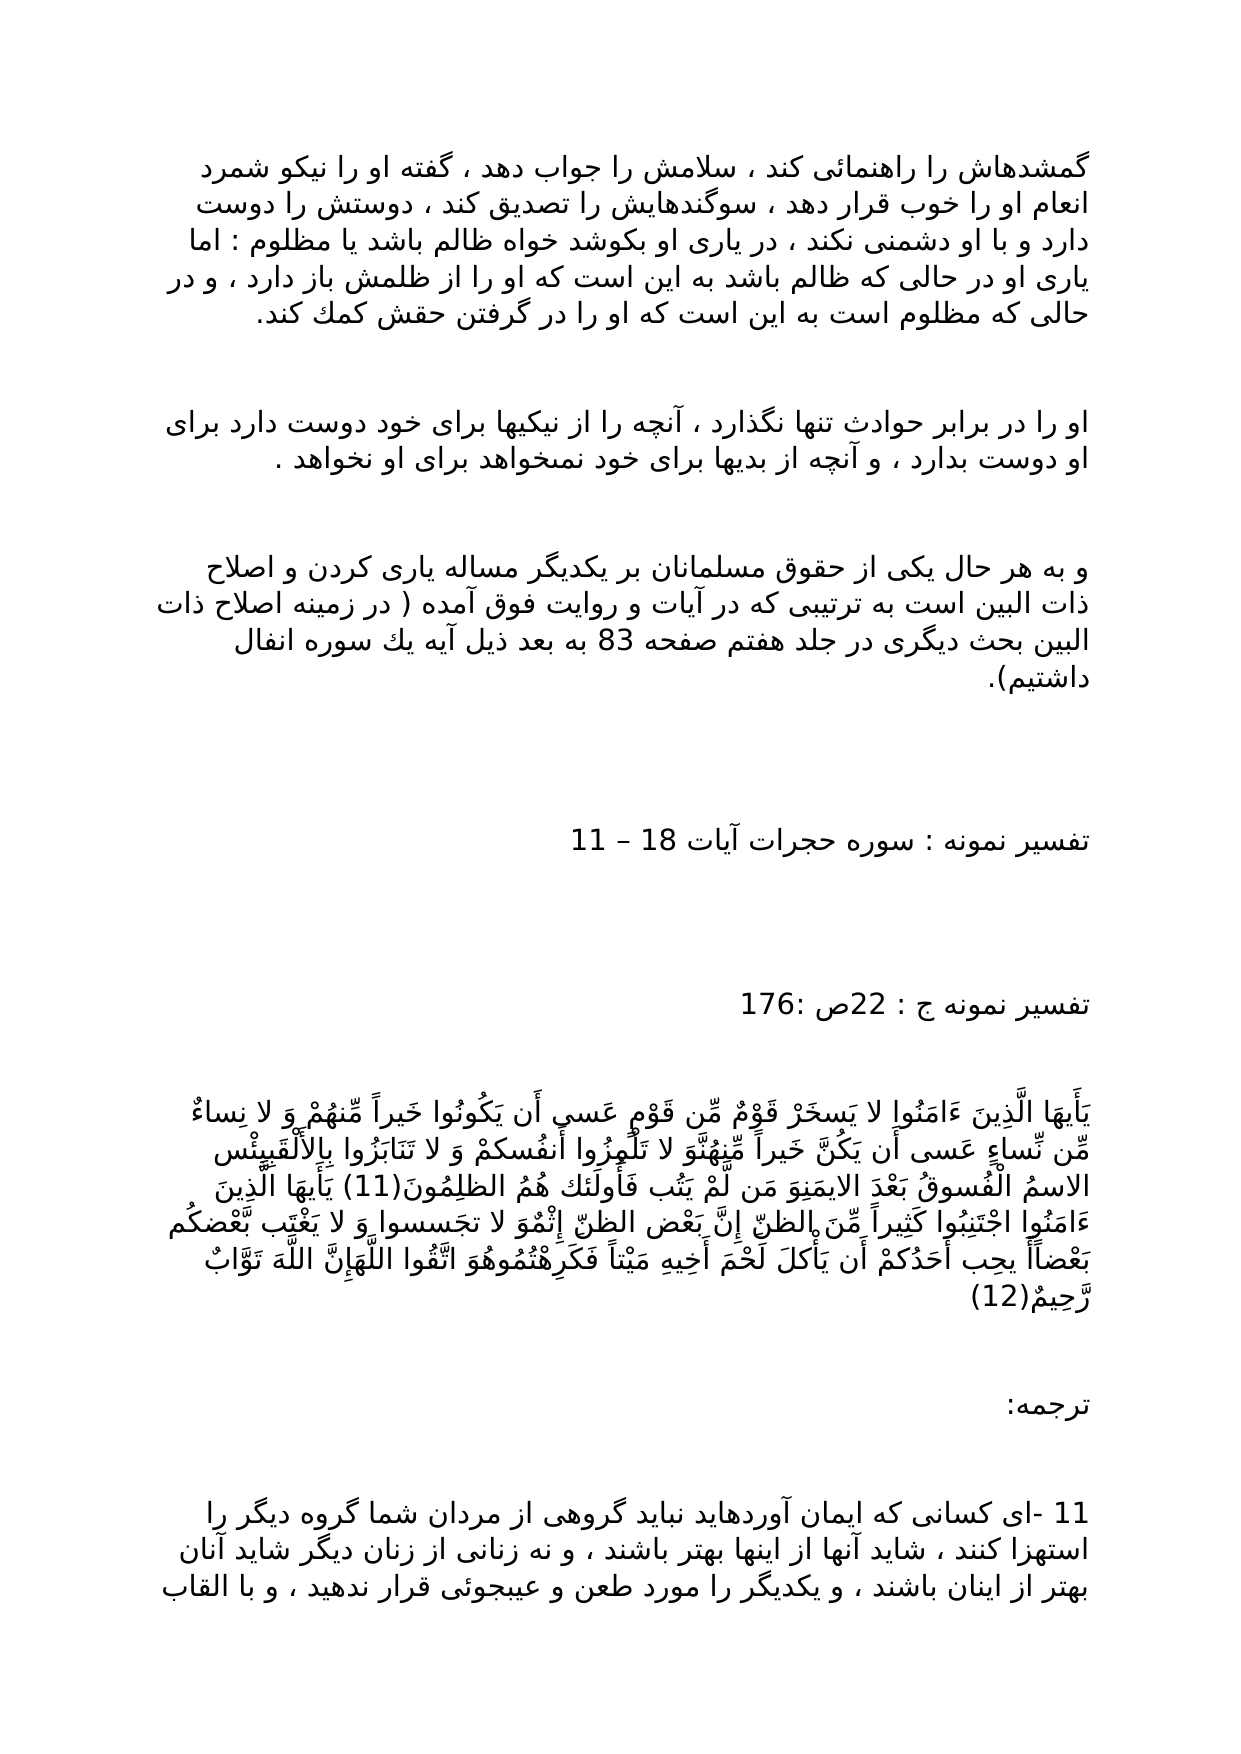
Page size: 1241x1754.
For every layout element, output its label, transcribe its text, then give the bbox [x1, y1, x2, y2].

text تفسير نمونه ج : 22ص :176 [150, 987, 1090, 1021]
text ترجمه: [150, 1387, 1090, 1421]
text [150, 1496, 1090, 1603]
text او را در برابر حوادث تنها نگذارد ، آنچه را از نيكيها براى خود دوست دارد براى او دوست بدارد ، و آنچه از بديها براى خود نمى‏خواهد براى او نخواهد . [150, 405, 1090, 476]
text گمشده‏اش را راهنمائى كند ، سلامش را جواب دهد ، گفته او را نيكو شمرد انعام او را خوب قرار دهد ، سوگندهايش را تصديق كند ، دوستش را دوست دارد و با او دشمنى نكند ، در يارى او بكوشد خواه ظالم باشد يا مظلوم : اما يارى او در حالى كه ظالم باشد به اين است كه او را از ظلمش باز دارد ، و در حالى كه مظلوم است به اين است كه او را در گرفتن حقش كمك كند. [150, 150, 1090, 331]
text يَأَيهَا الَّذِينَ ءَامَنُوا لا يَسخَرْ قَوْمٌ مِّن قَوْمٍ عَسى أَن يَكُونُوا خَيراً مِّنهُمْ وَ لا نِساءٌ مِّن نِّساءٍ عَسى أَن يَكُنَّ خَيراً مِّنهُنَّوَ لا تَلْمِزُوا أَنفُسكمْ وَ لا تَنَابَزُوا بِالأَلْقَبِبِئْس الاسمُ الْفُسوقُ بَعْدَ الايمَنِوَ مَن لَّمْ يَتُب فَأُولَئك هُمُ الظلِمُونَ‏(11) يَأَيهَا الَّذِينَ ءَامَنُوا اجْتَنِبُوا كَثِيراً مِّنَ الظنّ‏ِ إِنَّ بَعْض الظنّ‏ِ إِثْمٌوَ لا تجَسسوا وَ لا يَغْتَب بَّعْضكُم بَعْضاًأَ يحِب أَحَدُكمْ أَن يَأْكلَ لَحْمَ أَخِيهِ مَيْتاً فَكَرِهْتُمُوهُوَ اتَّقُوا اللَّهَإِنَّ اللَّهَ تَوَّابٌ رَّحِيمٌ‏(12) [150, 1096, 1090, 1313]
text تفسیر نمونه : سوره حجرات آیات 18 – 11 [150, 824, 1090, 858]
text و به هر حال يكى از حقوق مسلمانان بر يكديگر مساله يارى كردن و اصلاح ذات البين است به ترتيبى كه در آيات و روايت فوق آمده ( در زمينه اصلاح ذات البين بحث ديگرى در جلد هفتم صفحه 83 به بعد ذيل آيه يك سوره انفال داشتيم). [150, 550, 1090, 694]
